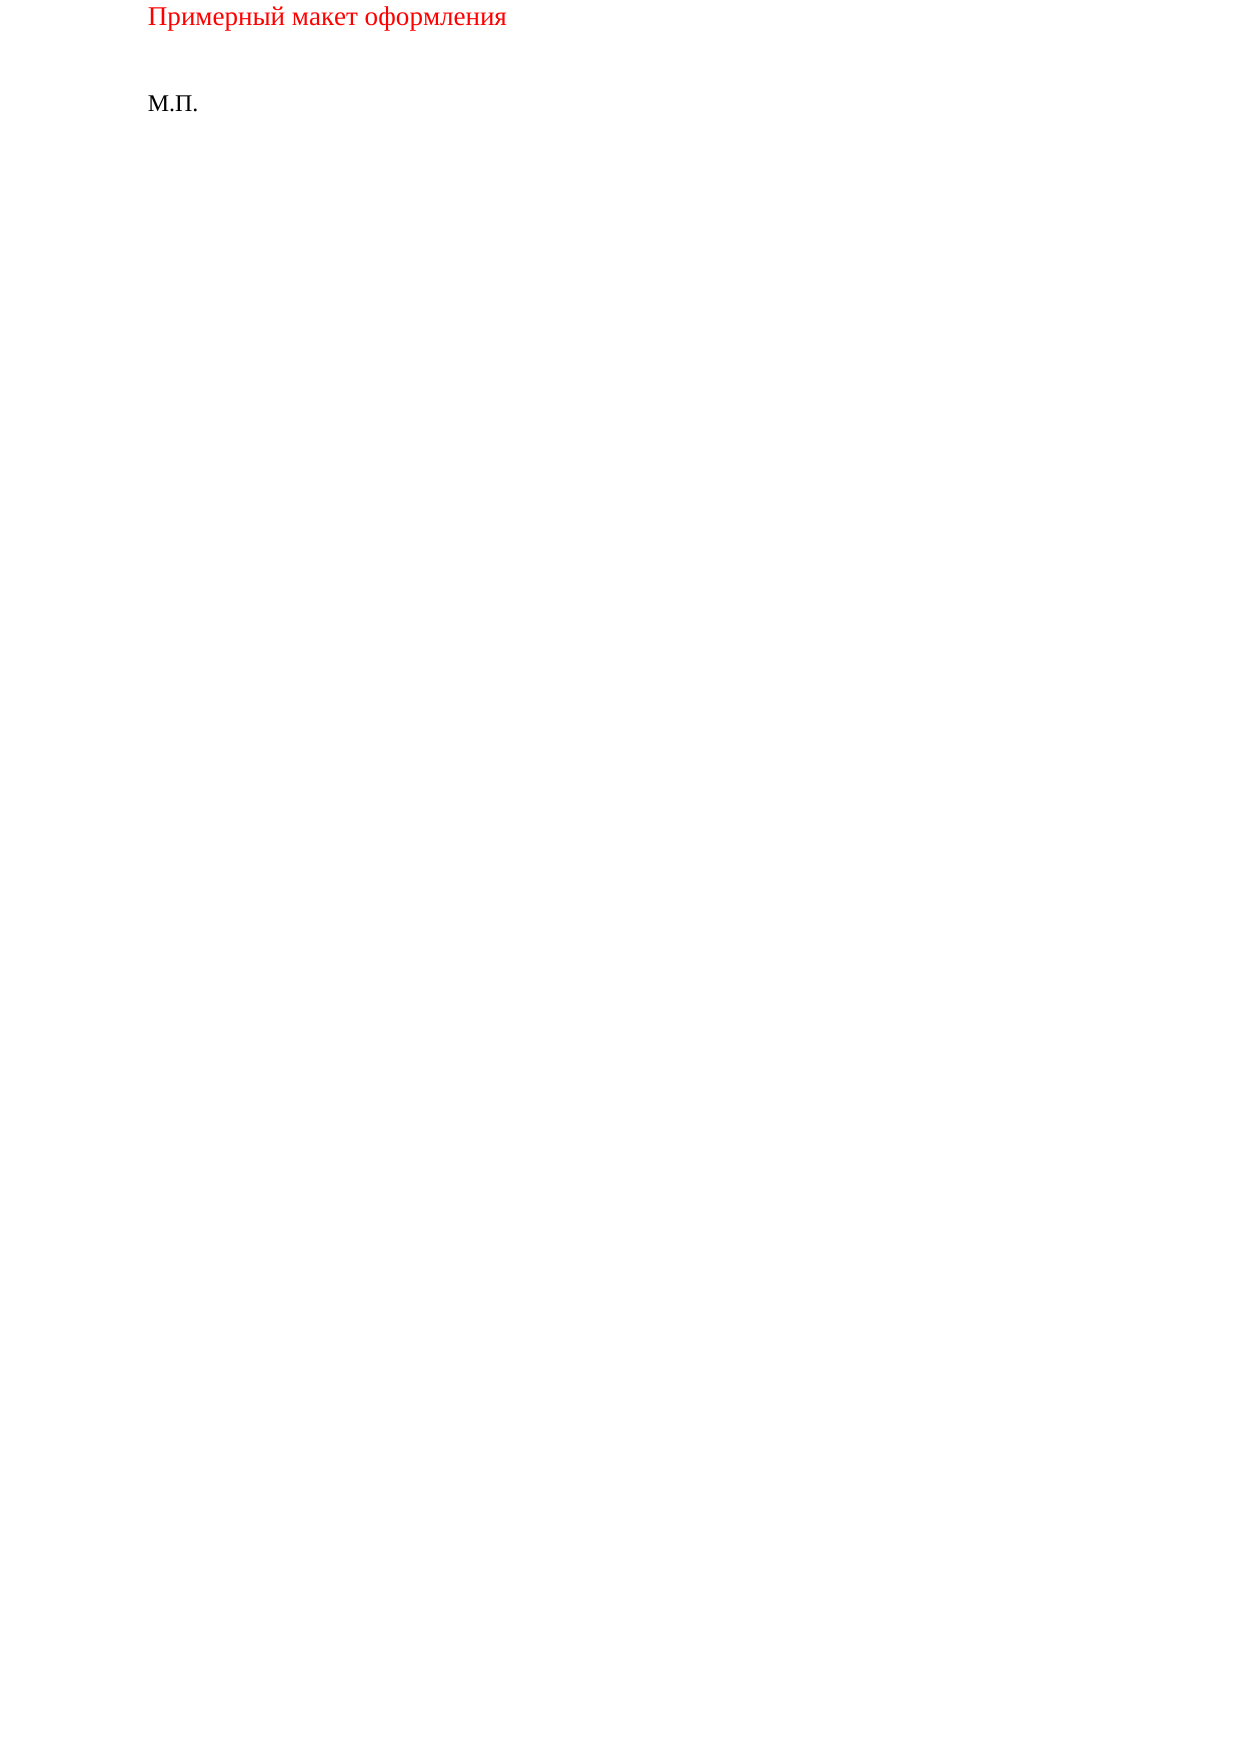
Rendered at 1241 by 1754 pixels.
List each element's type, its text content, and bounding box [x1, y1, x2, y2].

text М.П. [148, 88, 1152, 116]
